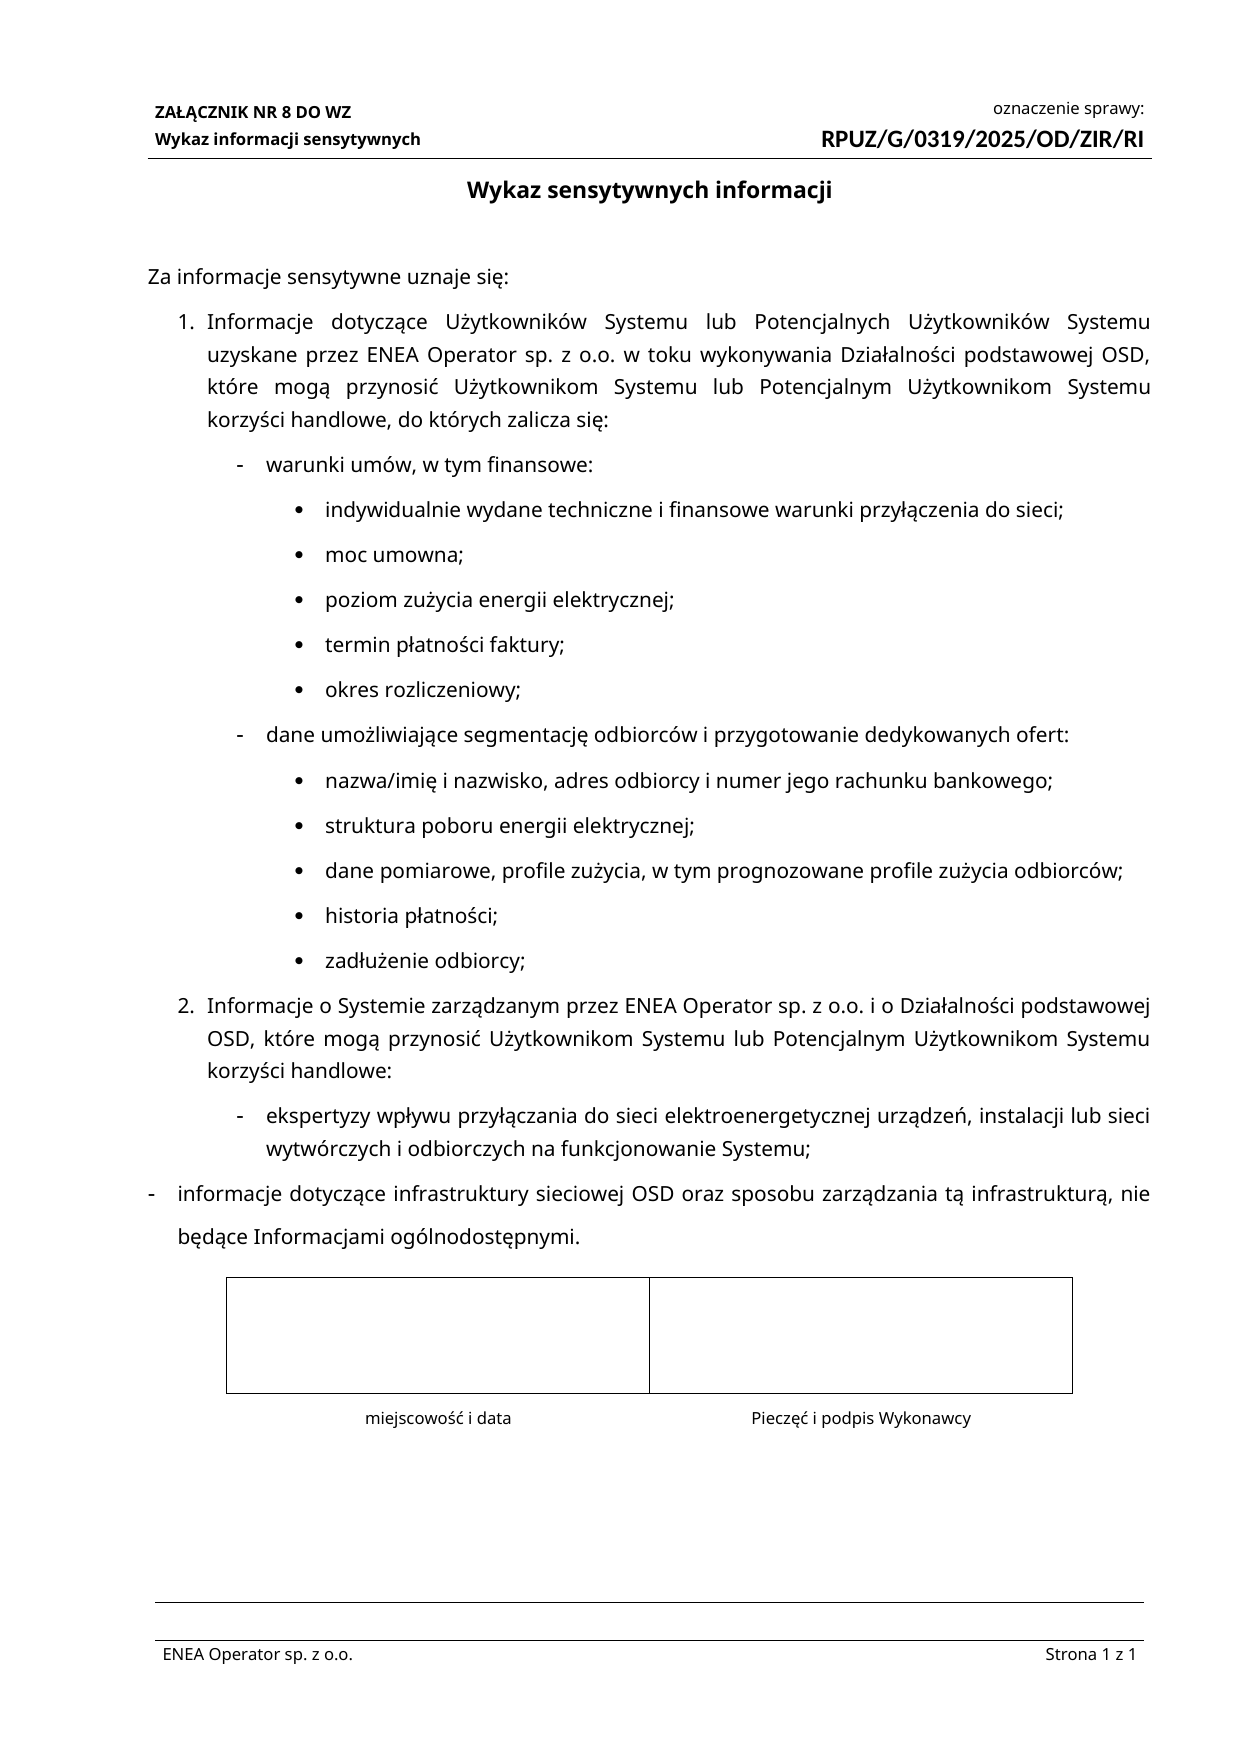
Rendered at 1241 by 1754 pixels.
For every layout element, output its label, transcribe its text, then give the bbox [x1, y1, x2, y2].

list termin płatności faktury; [295, 630, 1152, 659]
table_cell Pieczęć i podpis Wykonawcy [650, 1394, 1073, 1429]
list nazwa/imię i nazwisko, adres odbiorcy i numer jego rachunku bankowego; [295, 766, 1152, 794]
list moc umowna; [295, 540, 1152, 569]
list struktura poboru energii elektrycznej; [295, 811, 1152, 839]
text Wykaz sensytywnych informacji [148, 174, 1152, 206]
table_cell miejscowość i data [227, 1394, 649, 1429]
text Za informacje sensytywne uznaje się: [148, 262, 1152, 290]
list dane pomiarowe, profile zużycia, w tym prognozowane profile zużycia odbiorców; [295, 856, 1152, 884]
list historia płatności; [295, 901, 1152, 929]
table_header [227, 1278, 649, 1393]
list indywidualnie wydane techniczne i finansowe warunki przyłączenia do sieci; [295, 495, 1152, 523]
list poziom zużycia energii elektrycznej; [295, 585, 1152, 614]
list Informacje dotyczące Użytkowników Systemu lub Potencjalnych Użytkowników Systemu uzyskane przez ENEA Operator sp. z o.o. w toku wykonywania Działalności podstawowej OSD, które mogą przynosić Użytkownikom Systemu lub Potencjalnym Użytkownikom Systemu korzyści handlowe, do których zalicza się: [177, 307, 1152, 433]
list informacje dotyczące infrastruktury sieciowej OSD oraz sposobu zarządzania tą infrastrukturą, nie będące Informacjami ogólnodostępnymi. [148, 1179, 1152, 1250]
list ekspertyzy wpływu przyłączania do sieci elektroenergetycznej urządzeń, instalacji lub sieci wytwórczych i odbiorczych na funkcjonowanie Systemu; [236, 1102, 1152, 1163]
list dane umożliwiające segmentację odbiorców i przygotowanie dedykowanych ofert: [236, 721, 1152, 749]
list Informacje o Systemie zarządzanym przez ENEA Operator sp. z o.o. i o Działalności podstawowej OSD, które mogą przynosić Użytkownikom Systemu lub Potencjalnym Użytkownikom Systemu korzyści handlowe: [177, 991, 1152, 1085]
list okres rozliczeniowy; [295, 676, 1152, 704]
table_header [650, 1278, 1072, 1393]
list warunki umów, w tym finansowe: [236, 450, 1152, 478]
list zadłużenie odbiorcy; [295, 946, 1152, 974]
